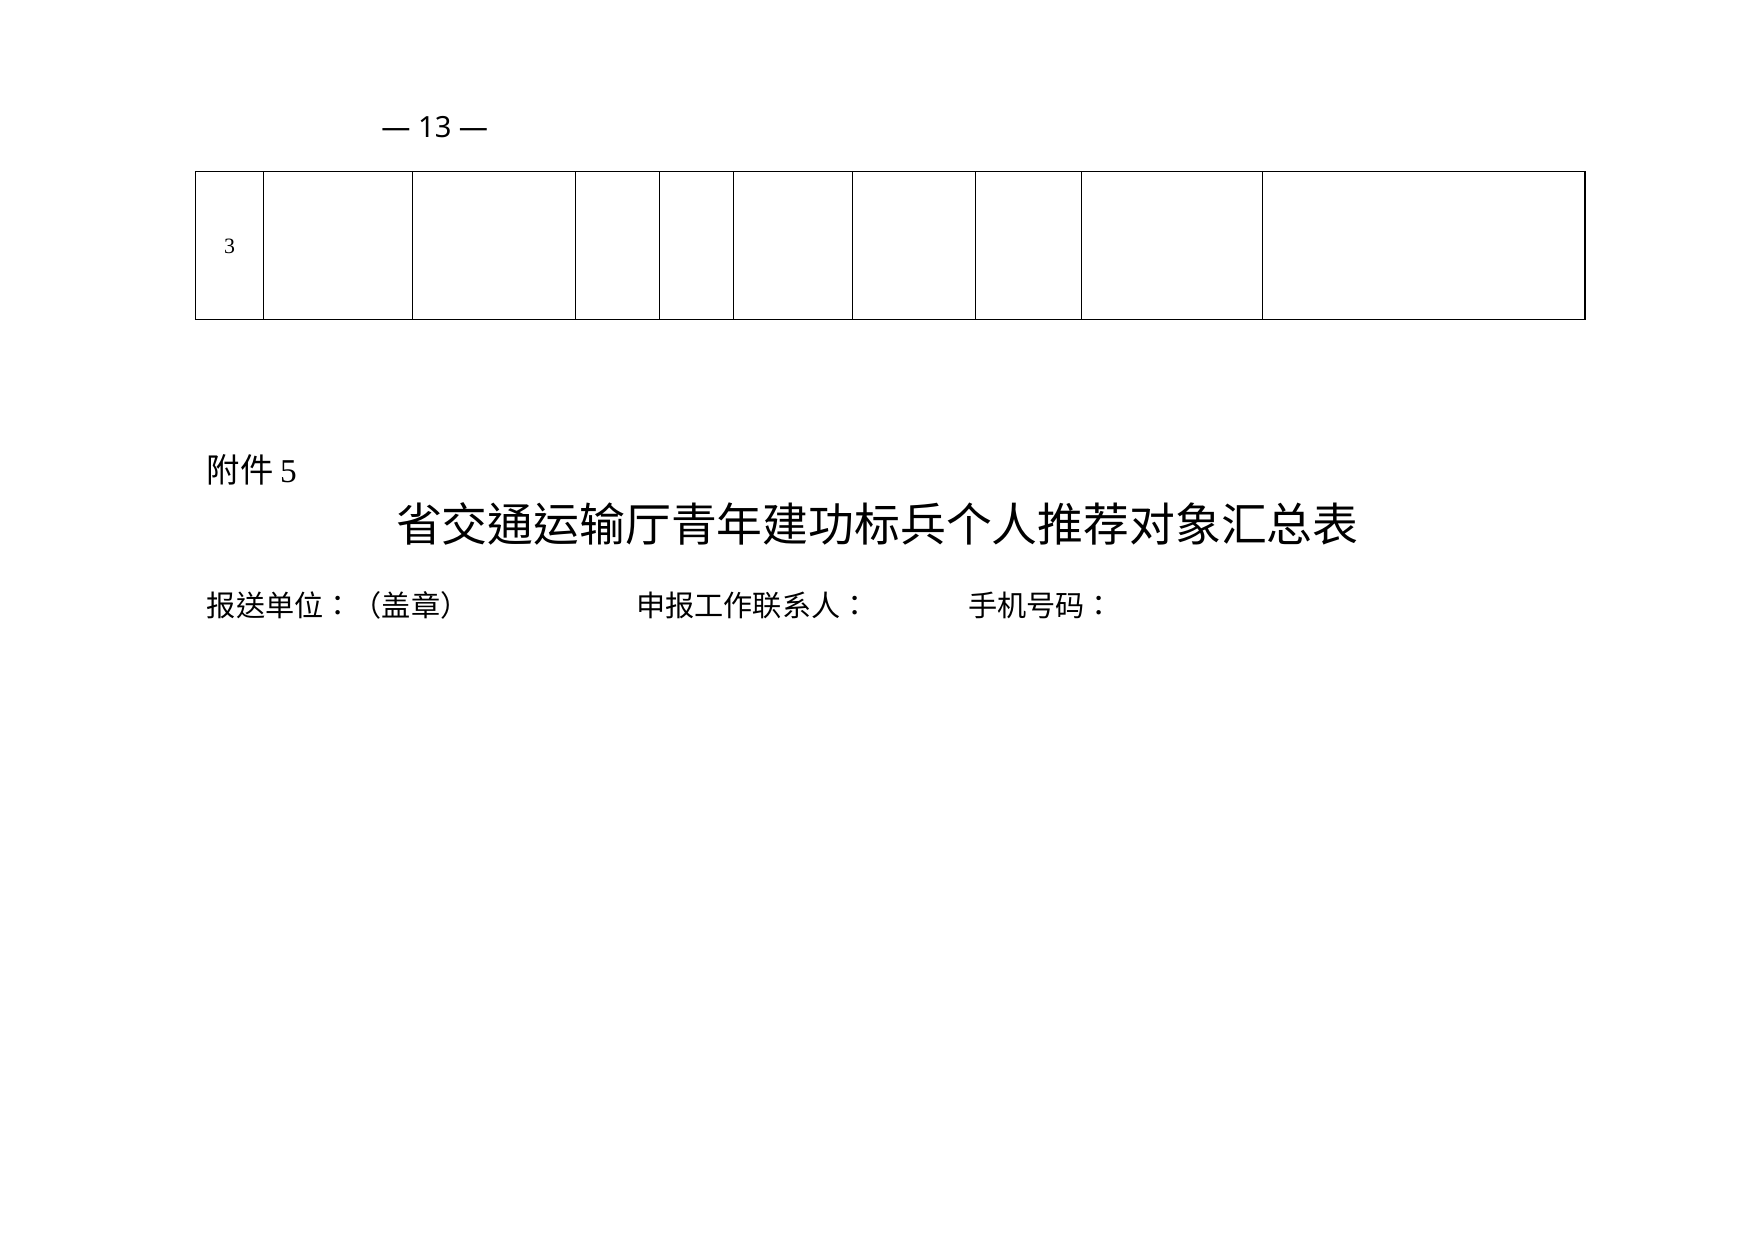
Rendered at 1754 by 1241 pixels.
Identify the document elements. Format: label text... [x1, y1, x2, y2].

table_cell [660, 172, 733, 319]
table_cell [413, 172, 575, 319]
text 报送单位：（盖章） 申报工作联系人： 手机号码： [207, 586, 1547, 625]
table_cell [264, 172, 412, 319]
text 省交通运输厅青年建功标兵个人推荐对象汇总表 [207, 492, 1547, 554]
table_cell [853, 172, 975, 319]
table_cell [734, 172, 852, 319]
table_cell [976, 172, 1081, 319]
table_cell 3 [196, 172, 263, 319]
text 附件5 [207, 447, 1547, 492]
table_cell [576, 172, 659, 319]
table_cell [1263, 172, 1584, 319]
table_cell [1082, 172, 1262, 319]
